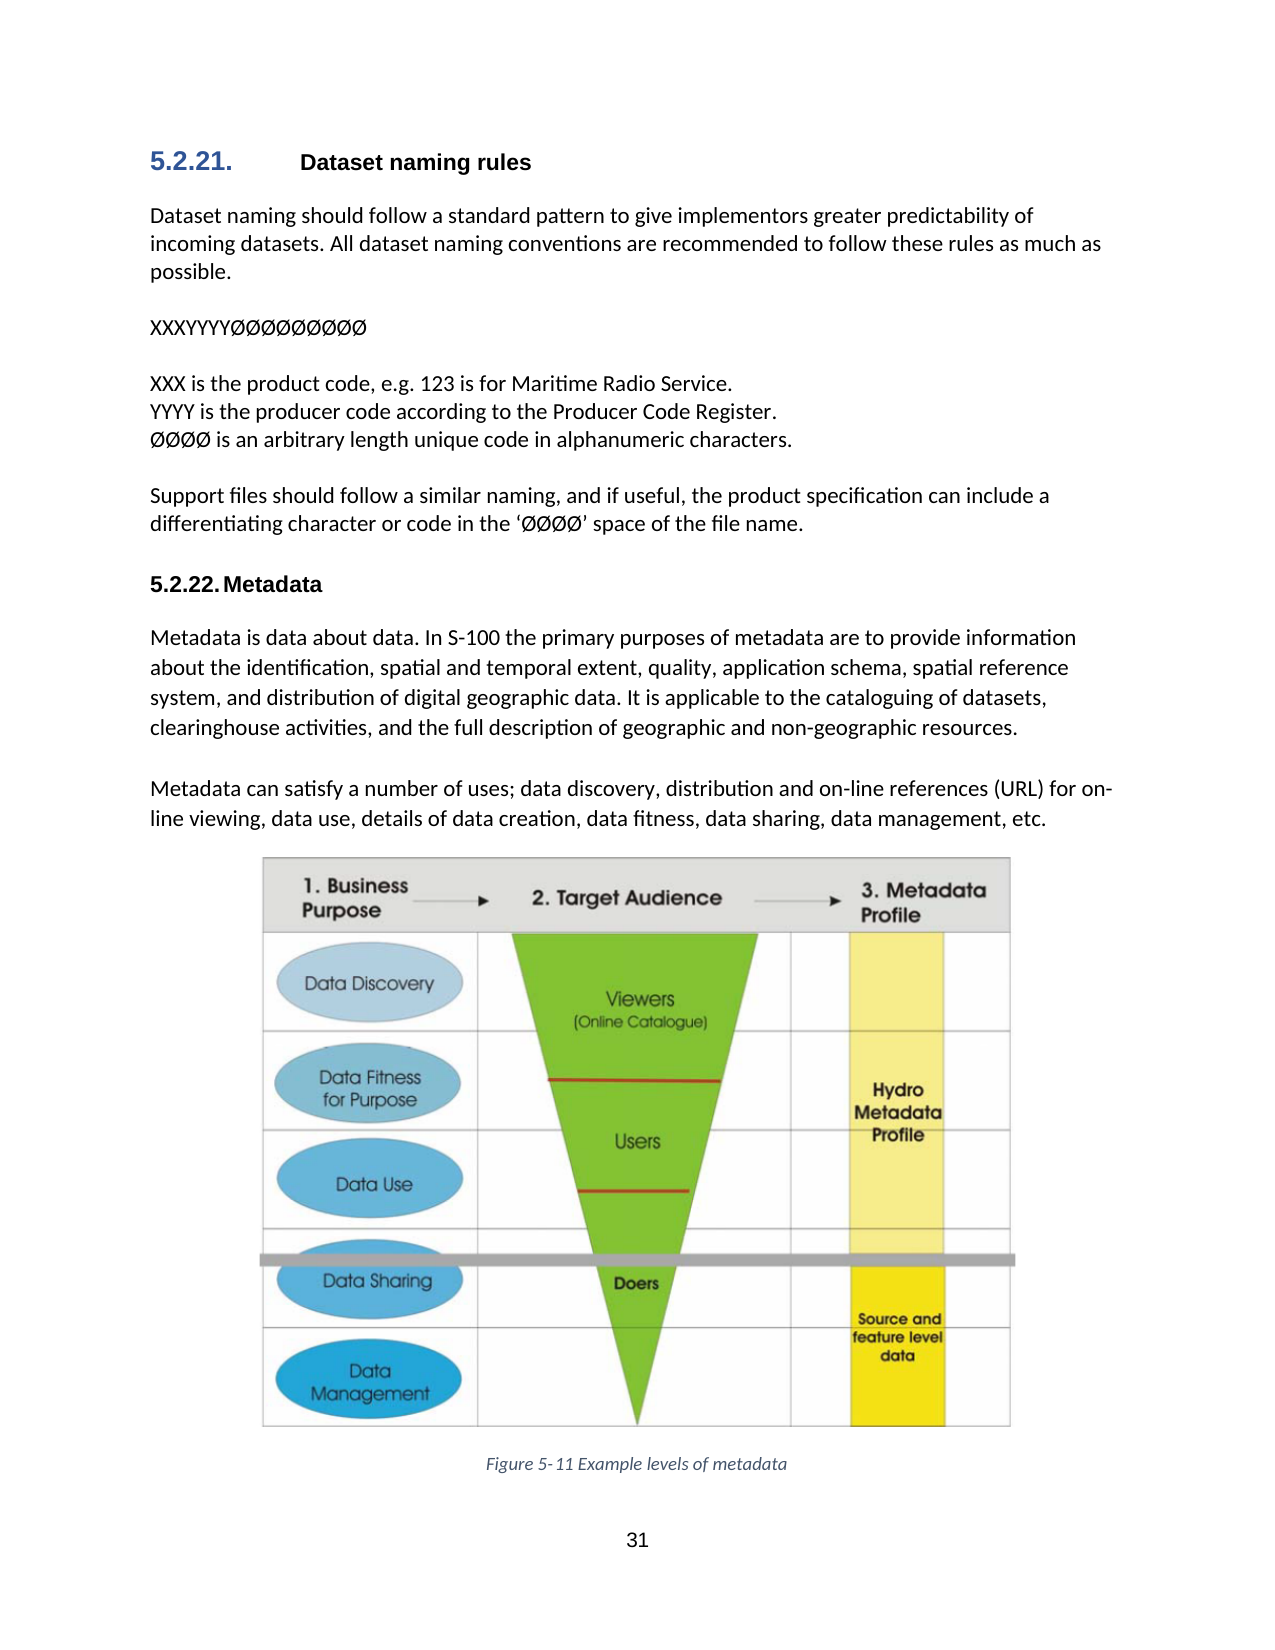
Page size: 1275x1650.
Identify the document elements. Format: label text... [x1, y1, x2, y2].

text ØØØØ is an arbitrary length unique code in alphanumeric characters. [150, 425, 1125, 453]
text Figure 5-11 Example levels of metadata [150, 1452, 1125, 1475]
subtitle Metadata [150, 572, 1125, 598]
text Support files should follow a similar naming, and if useful, the product specification can include a differentiating character or code in the ‘ØØØØ’ space of the file name. [150, 481, 1125, 537]
list Metadata is data about data. In S-100 the primary purposes of metadata are to provide information about the identification, spatial and temporal extent, quality, application schema, spatial reference system, and distribution of digital geographic data. It is applicable to the cataloguing of datasets, clearinghouse activities, and the full description of geographic and non-geographic resources. [150, 623, 1125, 741]
picture [259, 850, 1016, 1434]
text XXXYYYYØØØØØØØØØ [150, 313, 1125, 341]
subtitle Dataset naming rules [150, 150, 1125, 176]
text Dataset naming should follow a standard pattern to give implementors greater predictability of incoming datasets. All dataset naming conventions are recommended to follow these rules as much as possible. [150, 201, 1125, 285]
text XXX is the product code, e.g. 123 is for Maritime Radio Service. [150, 369, 1125, 397]
list Metadata can satisfy a number of uses; data discovery, distribution and on-line references (URL) for on-line viewing, data use, details of data creation, data fitness, data sharing, data management, etc. [150, 774, 1125, 832]
text YYYY is the producer code according to the Producer Code Register. [150, 397, 1125, 425]
